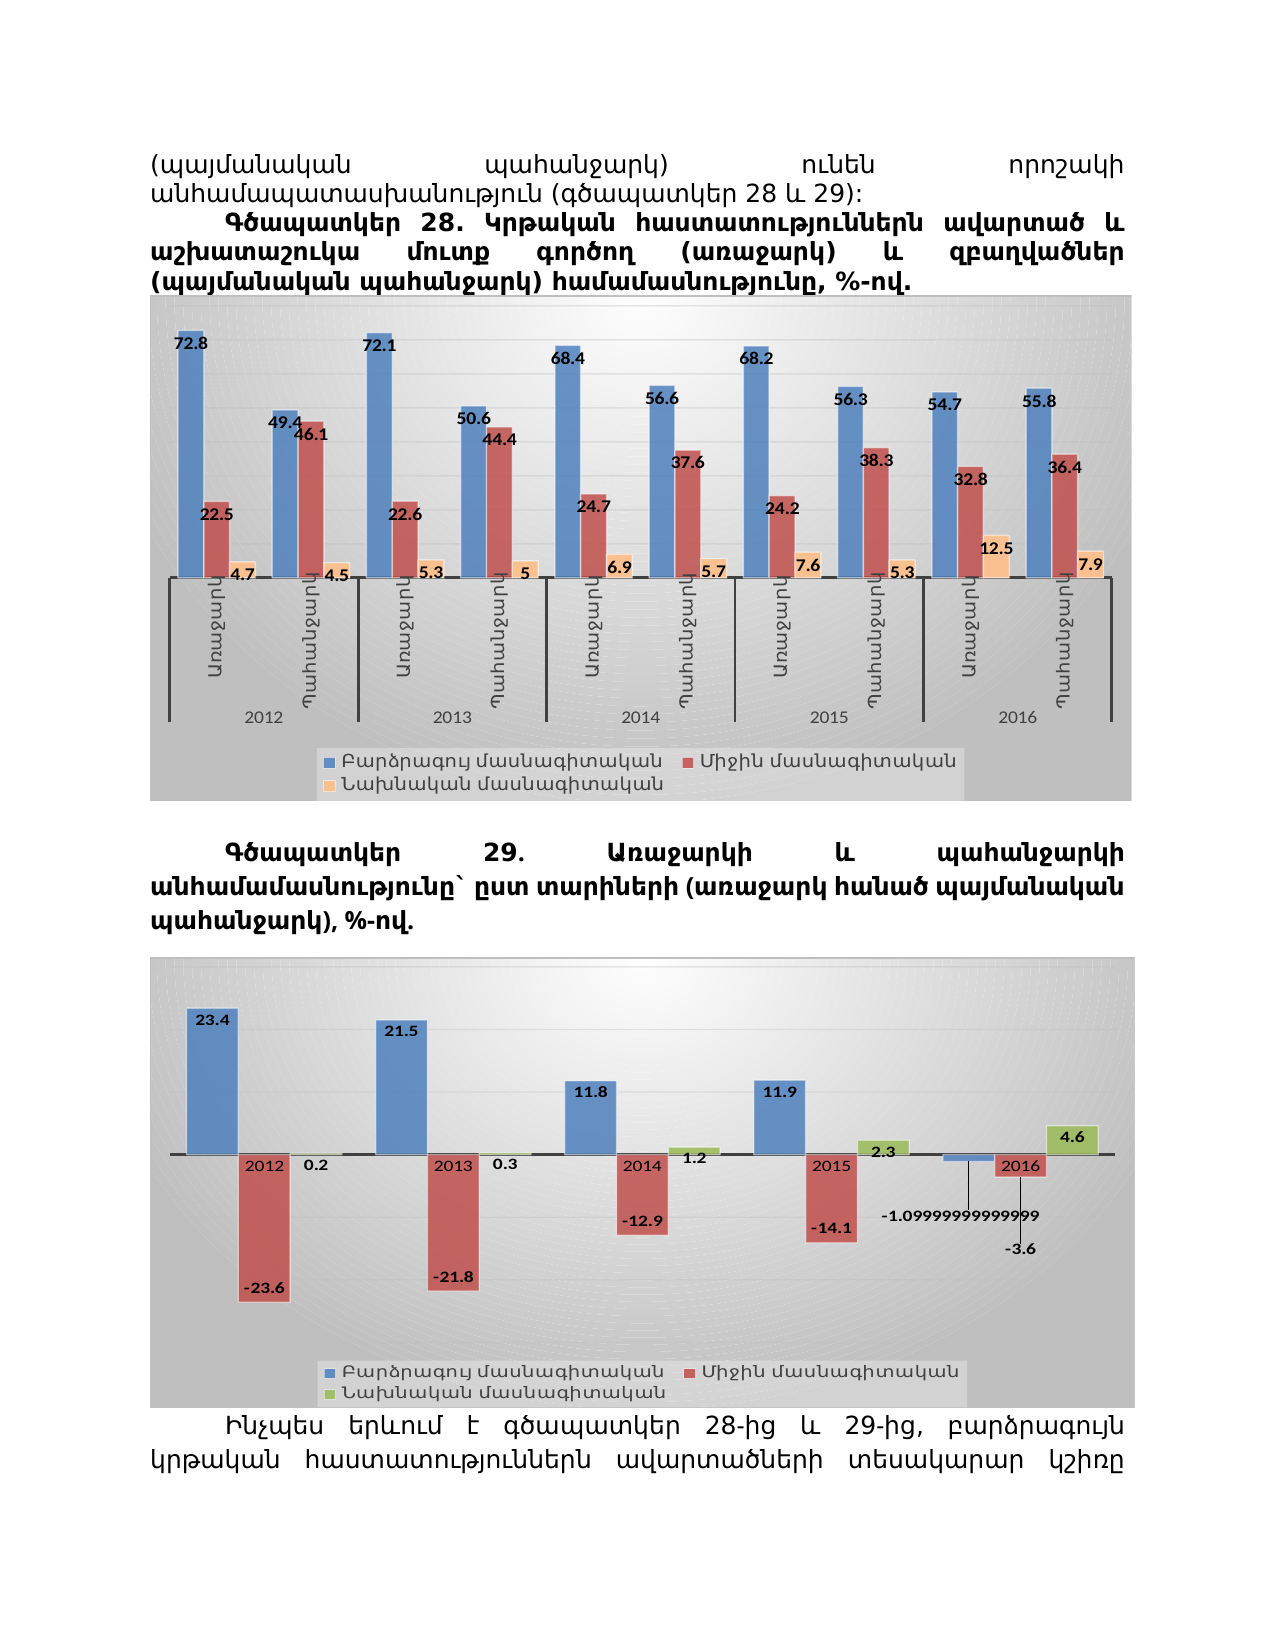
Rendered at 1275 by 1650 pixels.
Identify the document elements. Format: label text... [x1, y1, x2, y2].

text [150, 1408, 1125, 1476]
text Գծապատկեր 29. Առաջարկի և պահանջարկի անհամամասնությունը` ըստ տարիների (առաջարկ հանած պայմանական պահանջարկ), %-ով. [150, 835, 1125, 937]
text Գծապատկեր 28. Կրթական հաստատություններն ավարտած և աշխատաշուկա մուտք գործող (առաջարկ) և զբաղվածներ (պայմանական պահանջարկ) համամասնությունը, %-ով. [150, 208, 1125, 295]
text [150, 150, 1125, 208]
